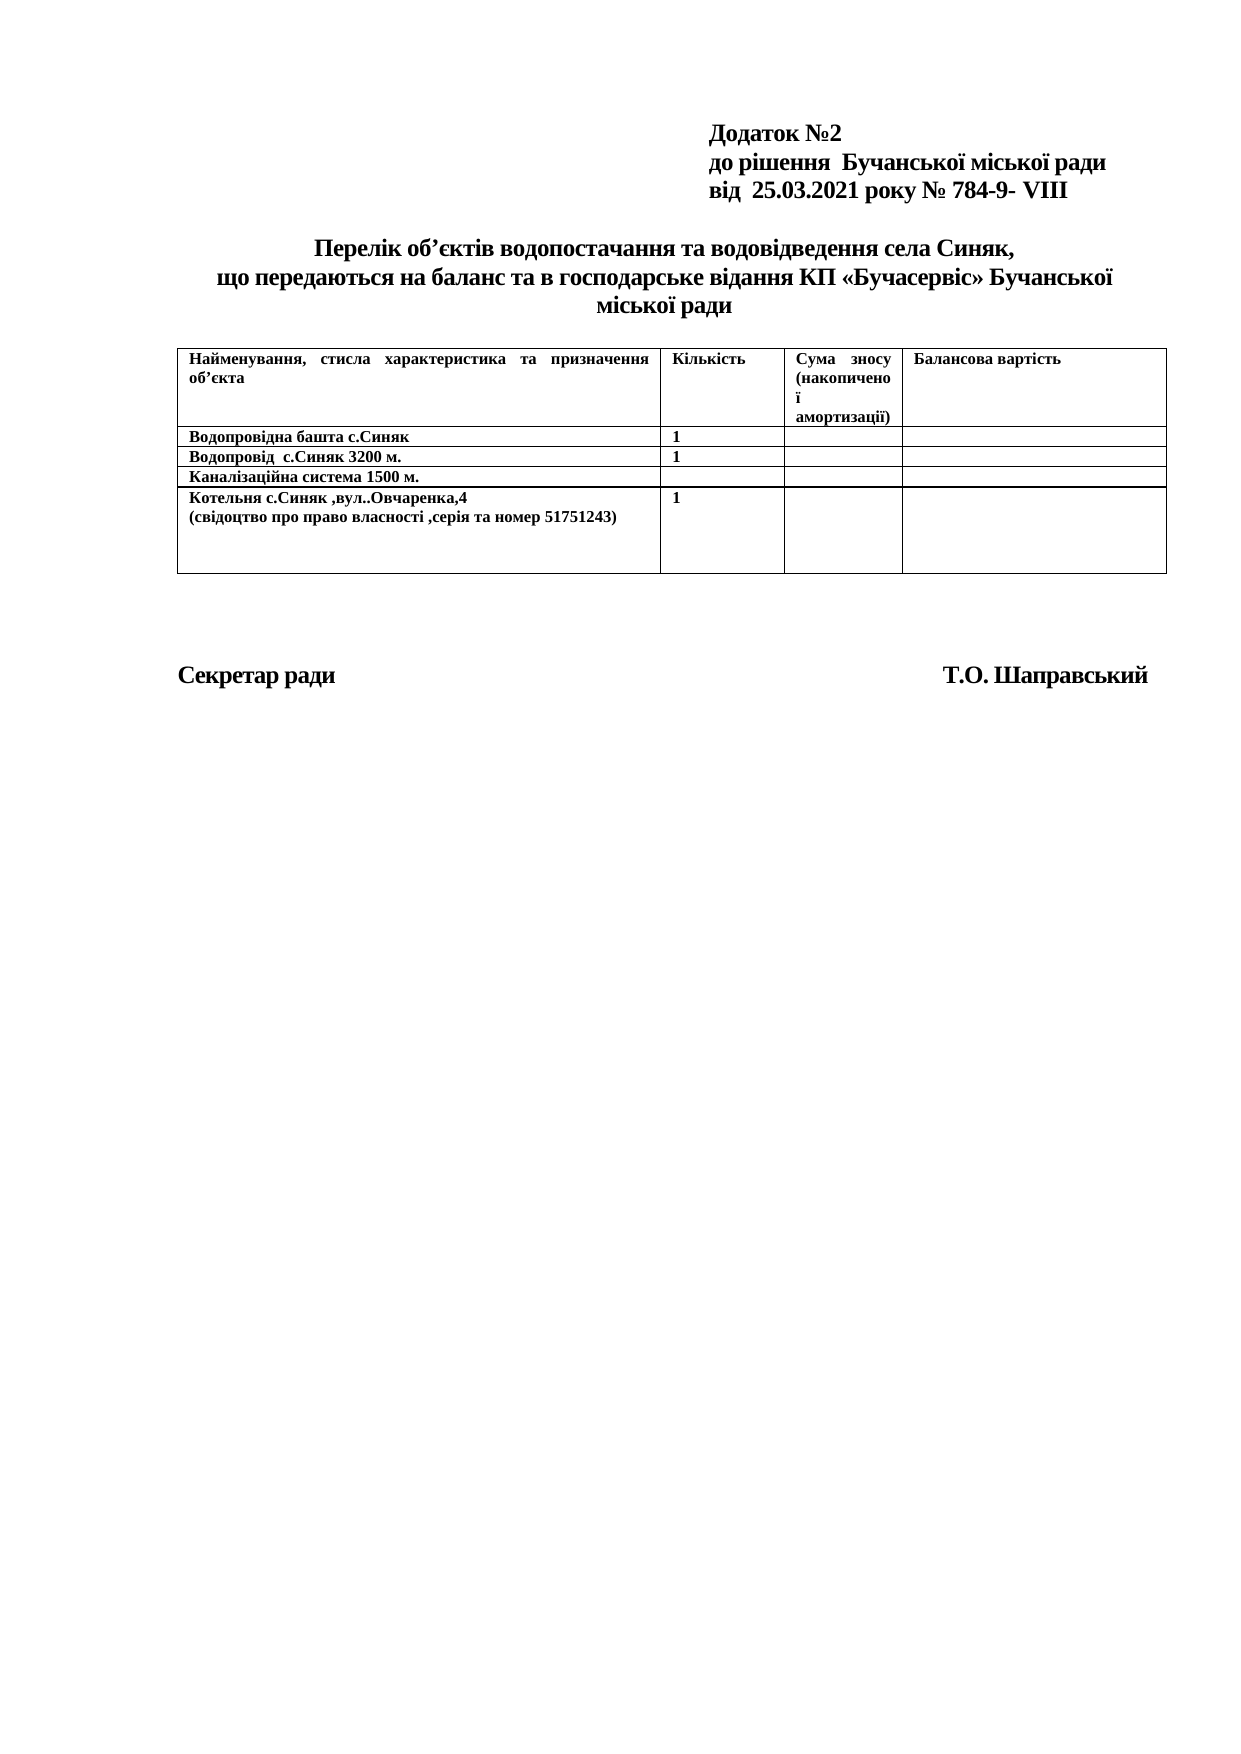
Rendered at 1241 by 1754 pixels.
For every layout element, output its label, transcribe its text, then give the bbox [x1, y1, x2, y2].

table_cell [785, 488, 902, 573]
table_cell Водопровід с.Синяк 3200 м. [178, 447, 660, 466]
table_header Сума зносу (накопиченої амортизації) [785, 349, 902, 426]
table_header Балансова вартість [903, 349, 1166, 426]
text що передаються на баланс та в господарське відання КП «Бучасервіс» Бучанської міської ради [177, 262, 1152, 319]
table_header Найменування, стисла характеристика та призначення об’єкта [178, 349, 660, 426]
table_cell [785, 447, 902, 466]
table_cell 1 [661, 447, 784, 466]
text Секретар ради Т.О. Шаправський [177, 661, 1152, 689]
table_cell [661, 467, 784, 486]
table_cell Водопровідна башта с.Синяк [178, 427, 660, 446]
table_cell [785, 467, 902, 486]
table_cell Котельня с.Синяк ,вул..Овчаренка,4 (свідоцтво про право власності ,серія та номер 51751243) [178, 488, 660, 573]
table_cell [903, 447, 1166, 466]
text до рішення Бучанської міської ради [709, 147, 1152, 176]
table_header Кількість [661, 349, 784, 426]
table_cell [785, 427, 902, 446]
table_cell 1 [661, 427, 784, 446]
table_cell Каналізаційна система 1500 м. [178, 467, 660, 486]
text від 25.03.2021 року № 784-9- VIІІ [709, 176, 1152, 204]
text Додаток №2 [709, 118, 1152, 147]
table_cell [903, 467, 1166, 486]
table_cell [903, 427, 1166, 446]
text Перелік об’єктів водопостачання та водовідведення села Синяк, [177, 233, 1152, 262]
table_cell [903, 488, 1166, 573]
table_cell 1 [661, 488, 784, 573]
